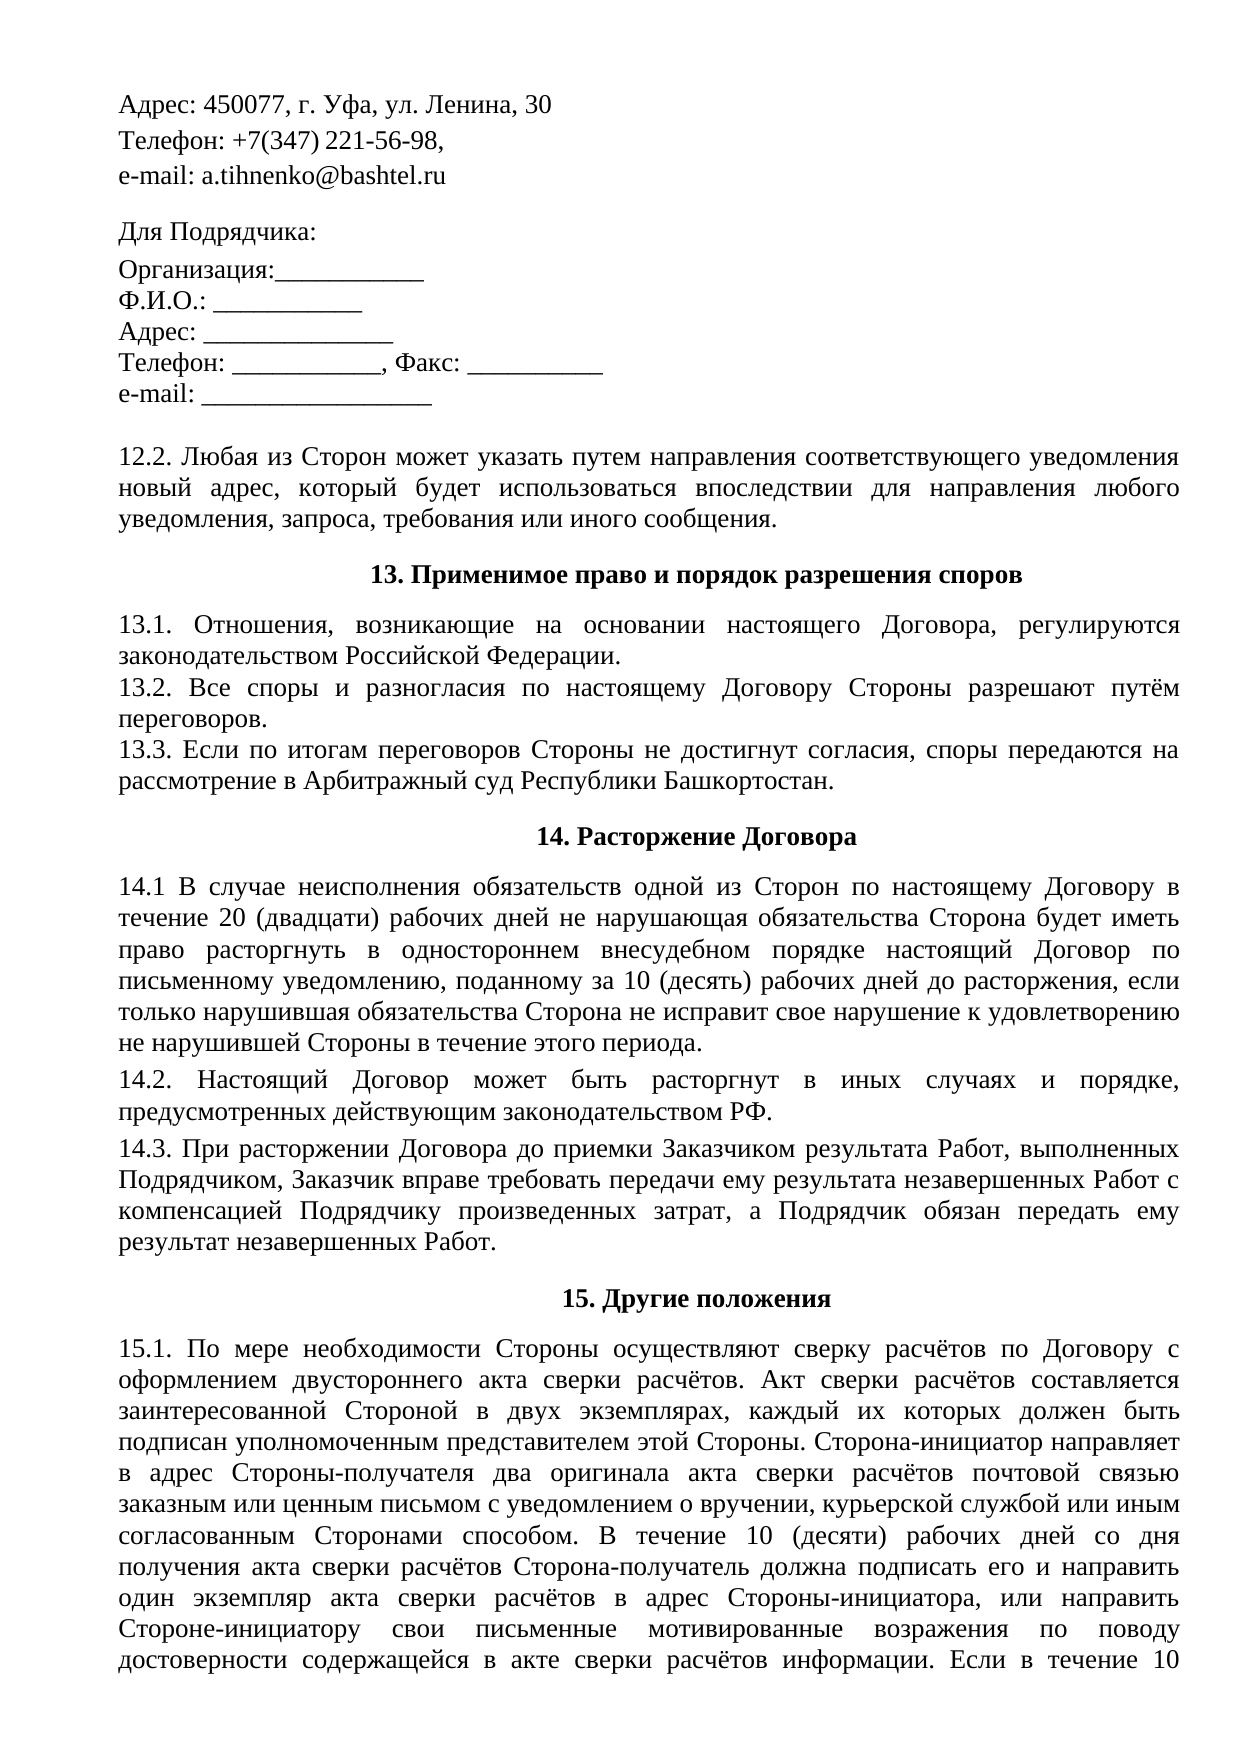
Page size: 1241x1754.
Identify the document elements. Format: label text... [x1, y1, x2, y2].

text e-mail: a.tihnenko@bashtel.ru [118, 159, 1181, 190]
text 14. Расторжение Договора [212, 820, 1181, 851]
text Для Подрядчика: [118, 215, 1181, 247]
text 14.1 В случае неисполнения обязательств одной из Сторон по настоящему Договору в течение 20 (двадцати) рабочих дней не нарушающая обязательства Сторона будет иметь право расторгнуть в одностороннем внесудебном порядке настоящий Договор по письменному уведомлению, поданному за 10 (десять) рабочих дней до расторжения, если только нарушившая обязательства Сторона не исправит свое нарушение к удовлетворению не нарушившей Стороны в течение этого периода. [118, 870, 1181, 1057]
text Телефон: ___________, Факс: __________ [118, 346, 1181, 377]
text 13.1. Отношения, возникающие на основании настоящего Договора, регулируются законодательством Российской Федерации. [118, 608, 1181, 671]
text 13. Применимое право и порядок разрешения споров [212, 558, 1181, 589]
text Организация:___________ [118, 253, 1181, 284]
text 13.3. Если по итогам переговоров Стороны не достигнут согласия, споры передаются на рассмотрение в Арбитражный суд Республики Башкортостан. [118, 733, 1181, 795]
text 13.2. Все споры и разногласия по настоящему Договору Стороны разрешают путём переговоров. [118, 671, 1181, 733]
text Телефон: +7(347) 221-56-98, [118, 124, 1181, 155]
text 15. Другие положения [212, 1282, 1181, 1313]
text Адрес: 450077, г. Уфа, ул. Ленина, 30 [118, 89, 1181, 120]
text e-mail: _________________ [118, 377, 1240, 408]
text 14.3. При расторжении Договора до приемки Заказчиком результата Работ, выполненных Подрядчиком, Заказчик вправе требовать передачи ему результата незавершенных Работ с компенсацией Подрядчику произведенных затрат, а Подрядчик обязан передать ему результат незавершенных Работ. [118, 1132, 1181, 1257]
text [118, 1332, 1181, 1674]
text 14.2. Настоящий Договор может быть расторгнут в иных случаях и порядке, предусмотренных действующим законодательством РФ. [118, 1063, 1181, 1126]
text Ф.И.О.: ___________ [118, 284, 1181, 315]
text 12.2. Любая из Сторон может указать путем направления соответствующего уведомления новый адрес, который будет использоваться впоследствии для направления любого уведомления, запроса, требования или иного сообщения. [118, 440, 1181, 533]
text Адрес: ______________ [118, 315, 1181, 346]
